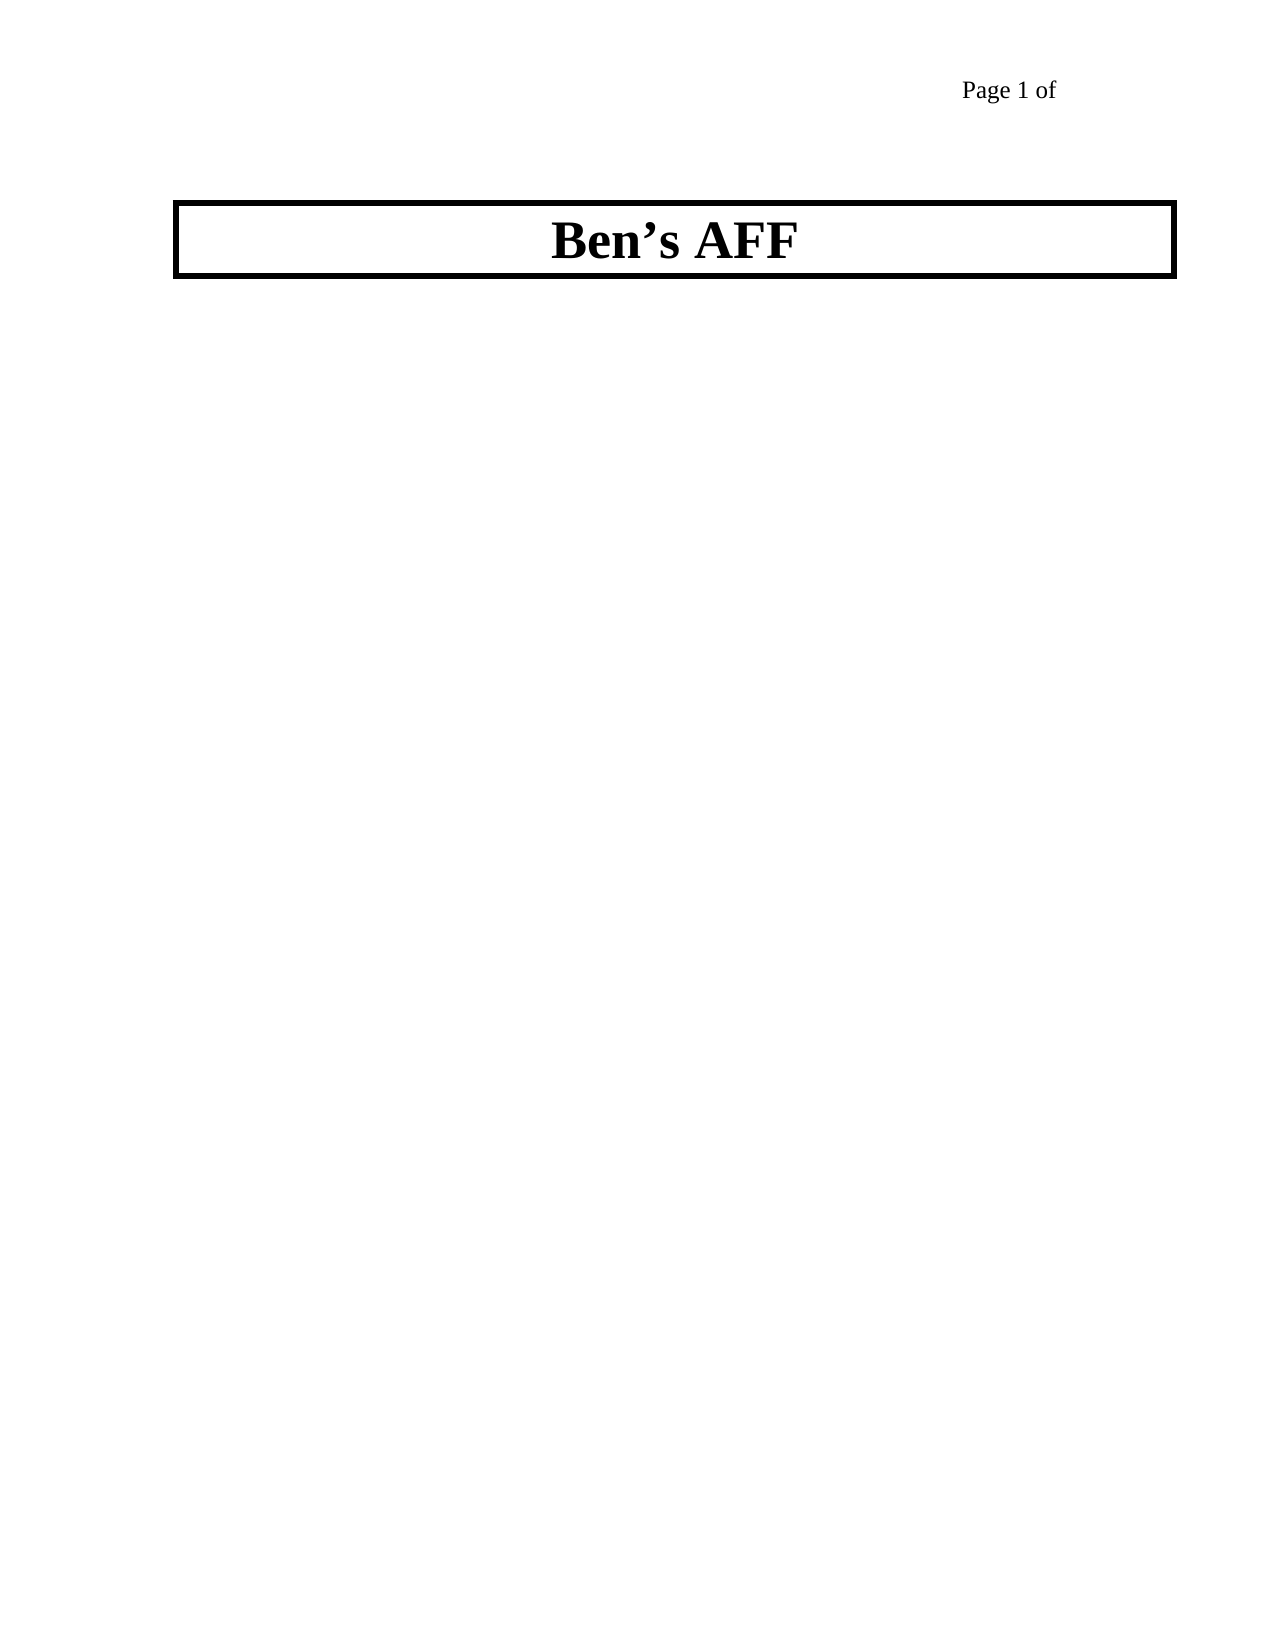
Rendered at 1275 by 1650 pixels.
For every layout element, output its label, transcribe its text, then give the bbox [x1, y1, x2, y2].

subtitle Ben’s AFF [179, 206, 1171, 273]
